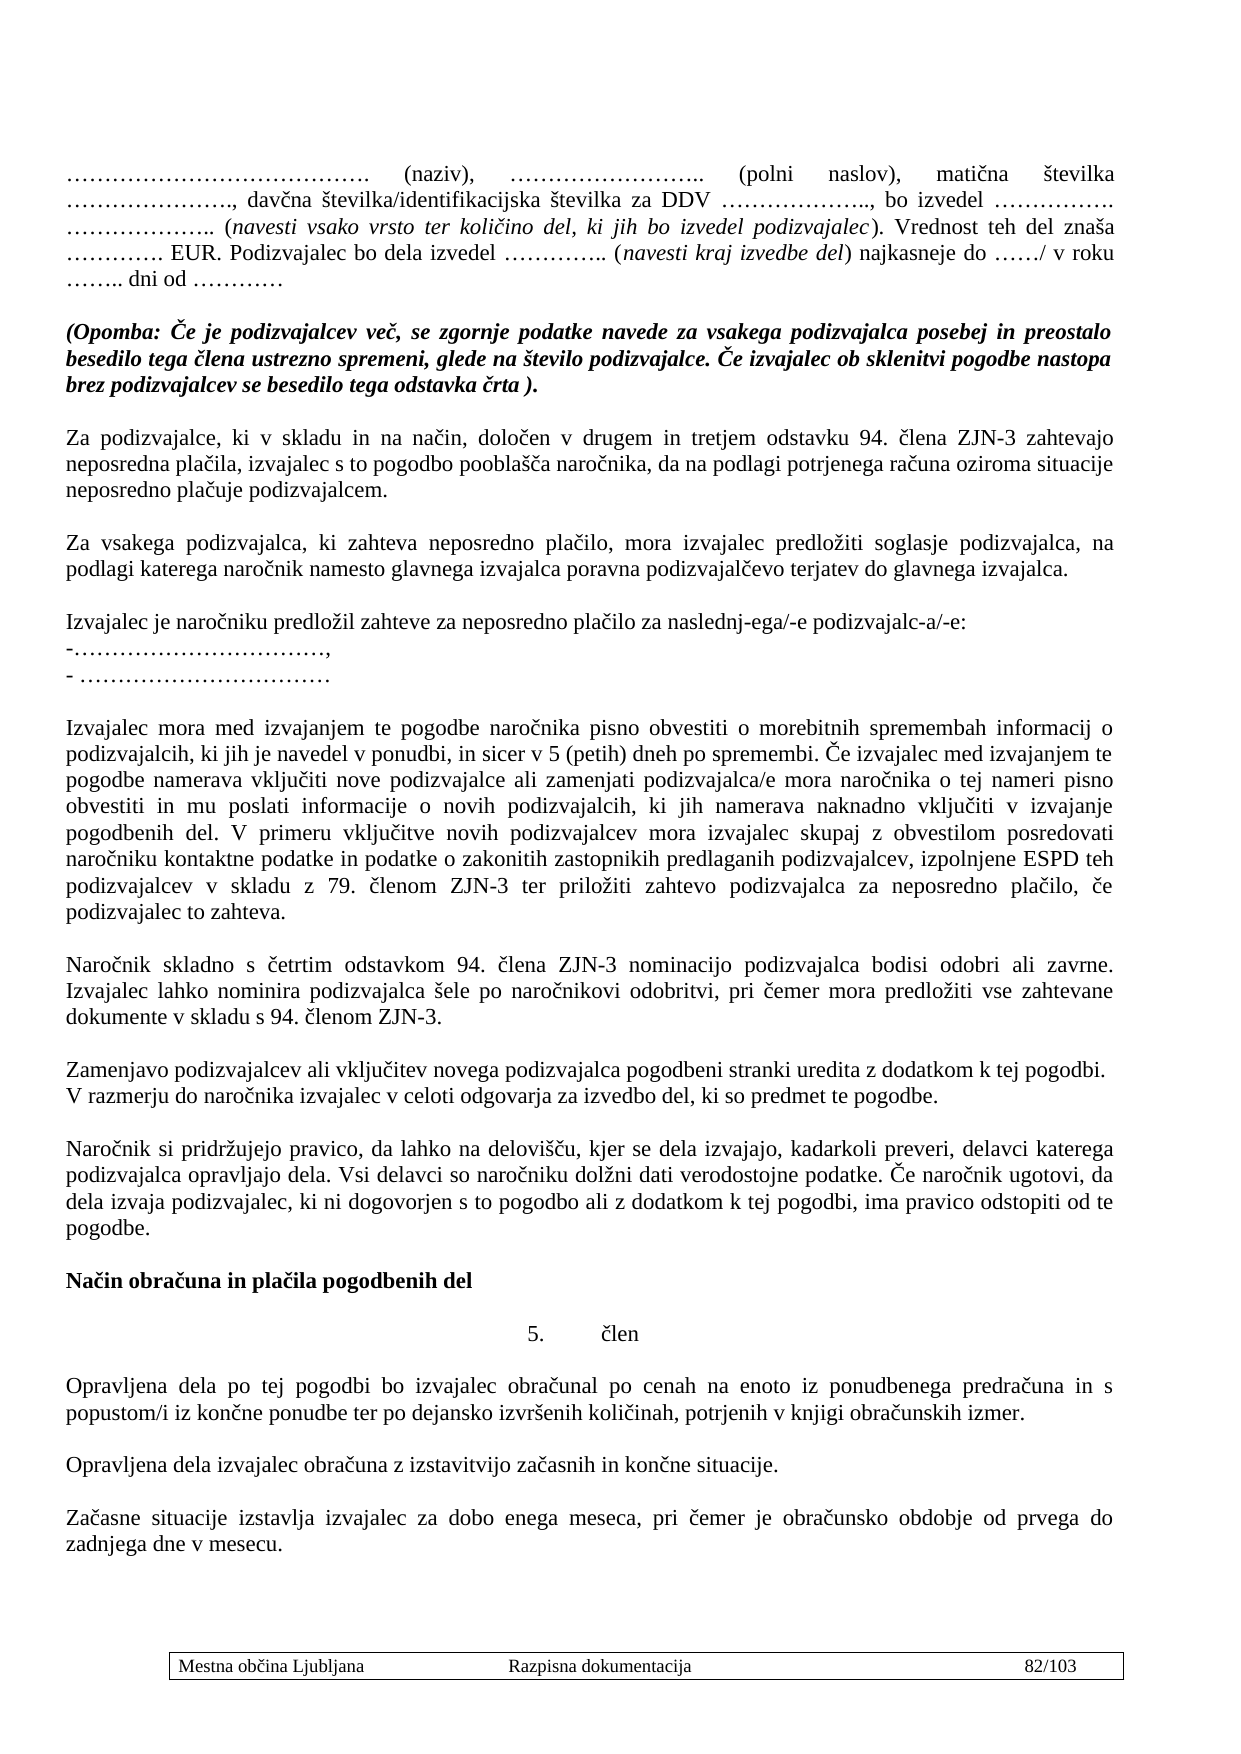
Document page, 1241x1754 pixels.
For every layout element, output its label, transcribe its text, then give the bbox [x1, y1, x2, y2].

text Izvajalec je naročniku predložil zahteve za neposredno plačilo za naslednj-ega/-e podizvajalc-a/-e: [66, 608, 1115, 634]
text V razmerju do naročnika izvajalec v celoti odgovarja za izvedbo del, ki so predmet te pogodbe. [66, 1082, 1115, 1109]
text -……………………………, [66, 634, 1115, 661]
text Izvajalec mora med izvajanjem te pogodbe naročnika pisno obvestiti o morebitnih spremembah informacij o podizvajalcih, ki jih je navedel v ponudbi, in sicer v 5 (petih) dneh po spremembi. Če izvajalec med izvajanjem te pogodbe namerava vključiti nove podizvajalce ali zamenjati podizvajalca/e mora naročnika o tej nameri pisno obvestiti in mu poslati informacije o novih podizvajalcih, ki jih namerava naknadno vključiti v izvajanje pogodbenih del. V primeru vključitve novih podizvajalcev mora izvajalec skupaj z obvestilom posredovati naročniku kontaktne podatke in podatke o zakonitih zastopnikih predlaganih podizvajalcev, izpolnjene ESPD teh podizvajalcev v skladu z 79. členom ZJN-3 ter priložiti zahtevo podizvajalca za neposredno plačilo, če podizvajalec to zahteva. [66, 713, 1115, 924]
text Način obračuna in plačila pogodbenih del [66, 1267, 1101, 1293]
text Za vsakega podizvajalca, ki zahteva neposredno plačilo, mora izvajalec predložiti soglasje podizvajalca, na podlagi katerega naročnik namesto glavnega izvajalca poravna podizvajalčevo terjatev do glavnega izvajalca. [66, 529, 1115, 582]
text Opravljena dela po tej pogodbi bo izvajalec obračunal po cenah na enoto iz ponudbenega predračuna in s popustom/i iz končne ponudbe ter po dejansko izvršenih količinah, potrjenih v knjigi obračunskih izmer. [66, 1372, 1115, 1425]
text …………………………………. (naziv), …………………….. (polni naslov), matična številka …………………., davčna številka/identifikacijska številka za DDV ……………….., bo izvedel …………….……………….. (navesti vsako vrsto ter količino del, ki jih bo izvedel podizvajalec). Vrednost teh del znaša …………. EUR. Podizvajalec bo dela izvedel ………….. (navesti kraj izvedbe del) najkasneje do ……/ v roku …….. dni od ………… [66, 160, 1115, 292]
text Zamenjavo podizvajalcev ali vključitev novega podizvajalca pogodbeni stranki uredita z dodatkom k tej pogodbi. [66, 1056, 1115, 1082]
text Za podizvajalce, ki v skladu in na način, določen v drugem in tretjem odstavku 94. člena ZJN-3 zahtevajo neposredna plačila, izvajalec s to pogodbo pooblašča naročnika, da na podlagi potrjenega računa oziroma situacije neposredno plačuje podizvajalcem. [66, 424, 1115, 503]
text (Opomba: Če je podizvajalcev več, se zgornje podatke navede za vsakega podizvajalca posebej in preostalo besedilo tega člena ustrezno spremeni, glede na število podizvajalce. Če izvajalec ob sklenitvi pogodbe nastopa brez podizvajalcev se besedilo tega odstavka črta ). [66, 318, 1115, 397]
text - …………………………… [66, 661, 1115, 687]
text Naročnik si pridržujejo pravico, da lahko na delovišču, kjer se dela izvajajo, kadarkoli preveri, delavci katerega podizvajalca opravljajo dela. Vsi delavci so naročniku dolžni dati verodostojne podatke. Če naročnik ugotovi, da dela izvaja podizvajalec, ki ni dogovorjen s to pogodbo ali z dodatkom k tej pogodbi, ima pravico odstopiti od te pogodbe. [66, 1135, 1115, 1241]
text Začasne situacije izstavlja izvajalec za dobo enega meseca, pri čemer je obračunsko obdobje od prvega do zadnjega dne v mesecu. [66, 1504, 1115, 1557]
text Naročnik skladno s četrtim odstavkom 94. člena ZJN-3 nominacijo podizvajalca bodisi odobri ali zavrne. Izvajalec lahko nominira podizvajalca šele po naročnikovi odobritvi, pri čemer mora predložiti vse zahtevane dokumente v skladu s 94. členom ZJN-3. [66, 951, 1115, 1030]
text Opravljena dela izvajalec obračuna z izstavitvijo začasnih in končne situacije. [66, 1451, 1115, 1478]
list člen [66, 1320, 1101, 1346]
